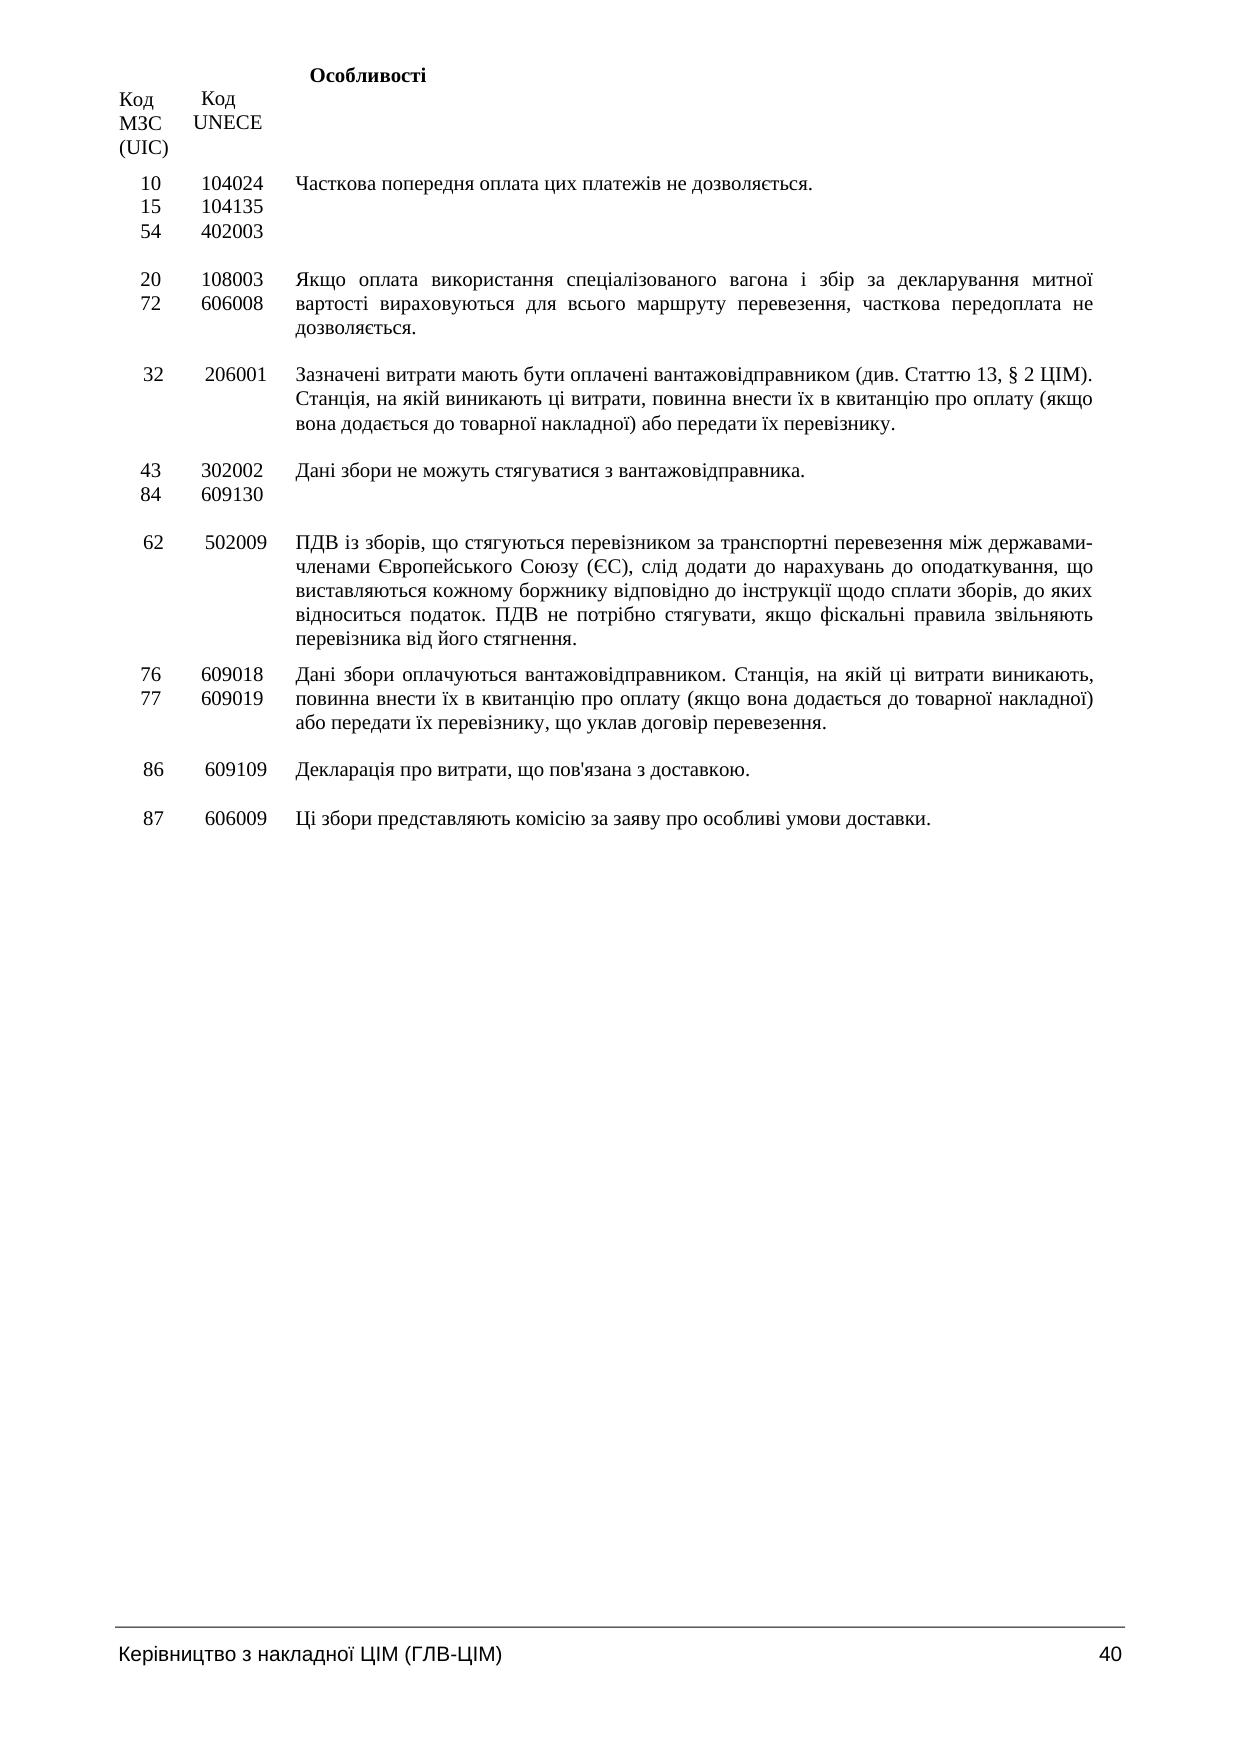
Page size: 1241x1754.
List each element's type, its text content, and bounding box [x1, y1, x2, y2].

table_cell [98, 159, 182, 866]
text Особливості [85, 63, 1161, 87]
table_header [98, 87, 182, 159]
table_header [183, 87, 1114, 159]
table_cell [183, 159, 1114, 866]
